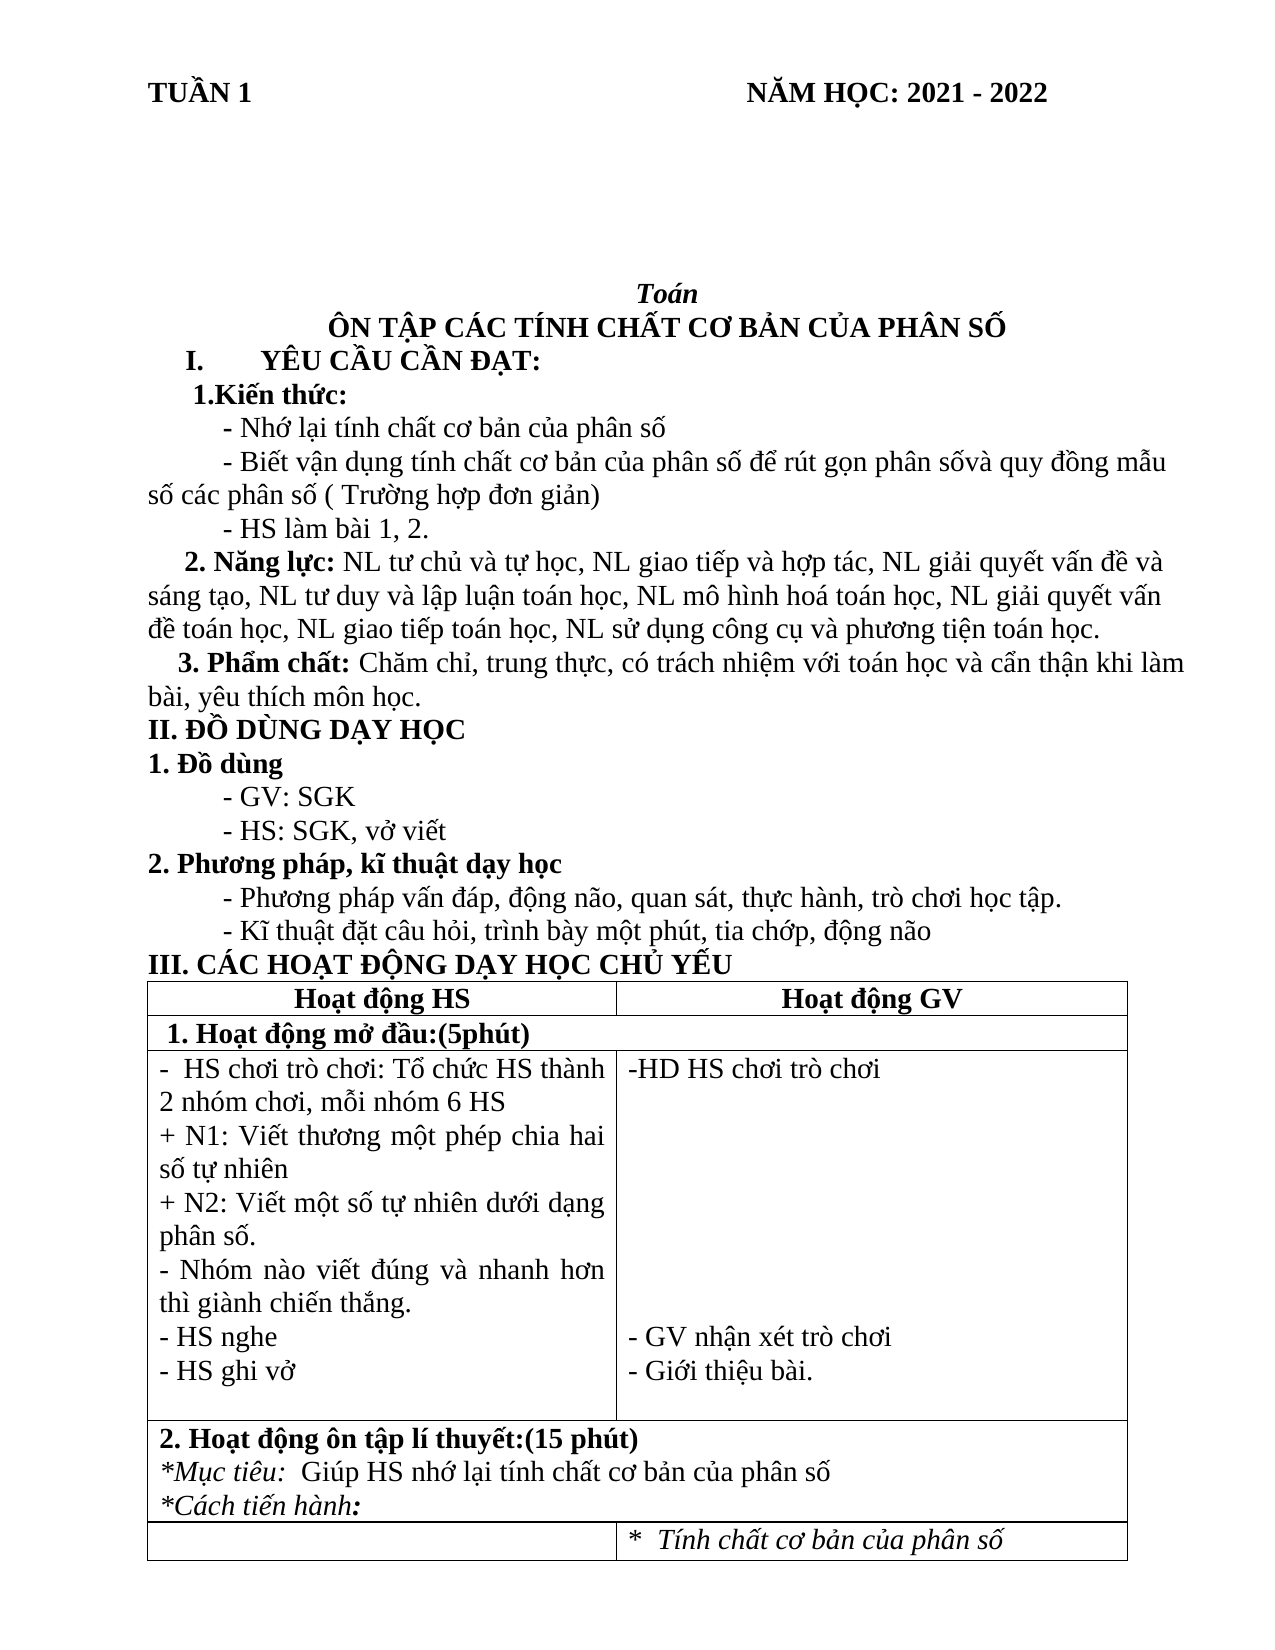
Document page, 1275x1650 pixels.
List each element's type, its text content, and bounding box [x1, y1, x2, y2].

table_cell -HD HS chơi trò chơi - GV nhận xét trò chơi - Giới thiệu bài. [617, 1051, 1127, 1420]
table_header Hoạt động HS [148, 982, 616, 1015]
text - HS làm bài 1, 2. [148, 511, 1186, 544]
text - Biết vận dụng tính chất cơ bản của phân số để rút gọn phân sốvà quy đồng mẫu số các phân số ( Trường hợp đơn giản) [148, 444, 1186, 511]
text - GV: SGK [148, 779, 1186, 813]
text 2. Năng lực: NL tư chủ và tự học, NL giao tiếp và hợp tác, NL giải quyết vấn đề và sáng tạo, NL tư duy và lập luận toán học, NL mô hình hoá toán học, NL giải quyết vấn đề toán học, NL giao tiếp toán học, NL sử dụng công cụ và phương tiện toán học. [148, 544, 1186, 645]
text II. ĐỒ DÙNG DẠY HỌC [148, 712, 1186, 746]
table_cell 2. Hoạt động ôn tập lí thuyết:(15 phút) *Mục tiêu: Giúp HS nhớ lại tính chất cơ bản của phân số *Cách tiến hành: [148, 1421, 1127, 1521]
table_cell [148, 1523, 616, 1560]
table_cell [617, 1523, 1127, 1560]
list YÊU CẦU CẦN ĐẠT: [185, 343, 1186, 377]
text 2. Phương pháp, kĩ thuật dạy học [148, 846, 1186, 880]
table_cell - HS chơi trò chơi: Tổ chức HS thành 2 nhóm chơi, mỗi nhóm 6 HS + N1: Viết thương một phép chia hai số tự nhiên + N2: Viết một số tự nhiên dưới dạng phân số. - Nhóm nào viết đúng và nhanh hơn thì giành chiến thắng. - HS nghe - HS ghi vở [148, 1051, 616, 1420]
table_header Hoạt động GV [617, 982, 1127, 1015]
text - Phương pháp vấn đáp, động não, quan sát, thực hành, trò chơi học tập. [148, 880, 1186, 913]
text ÔN TẬP CÁC TÍNH CHẤT CƠ BẢN CỦA PHÂN SỐ [148, 310, 1186, 343]
text - HS: SGK, vở viết [148, 813, 1186, 846]
text III. CÁC HOẠT ĐỘNG DẠY HỌC CHỦ YẾU [148, 947, 1186, 981]
table_cell 1. Hoạt động mở đầu:(5phút) [148, 1016, 1127, 1050]
text 1.Kiến thức: [185, 377, 1186, 410]
text - Nhớ lại tính chất cơ bản của phân số [148, 410, 1186, 444]
text 1. Đồ dùng [148, 746, 1186, 779]
text 3. Phẩm chất: Chăm chỉ, trung thực, có trách nhiệm với toán học và cẩn thận khi làm bài, yêu thích môn học. [148, 645, 1186, 712]
text - Kĩ thuật đặt câu hỏi, trình bày một phút, tia chớp, động não [148, 913, 1186, 947]
text Toán [148, 276, 1186, 310]
